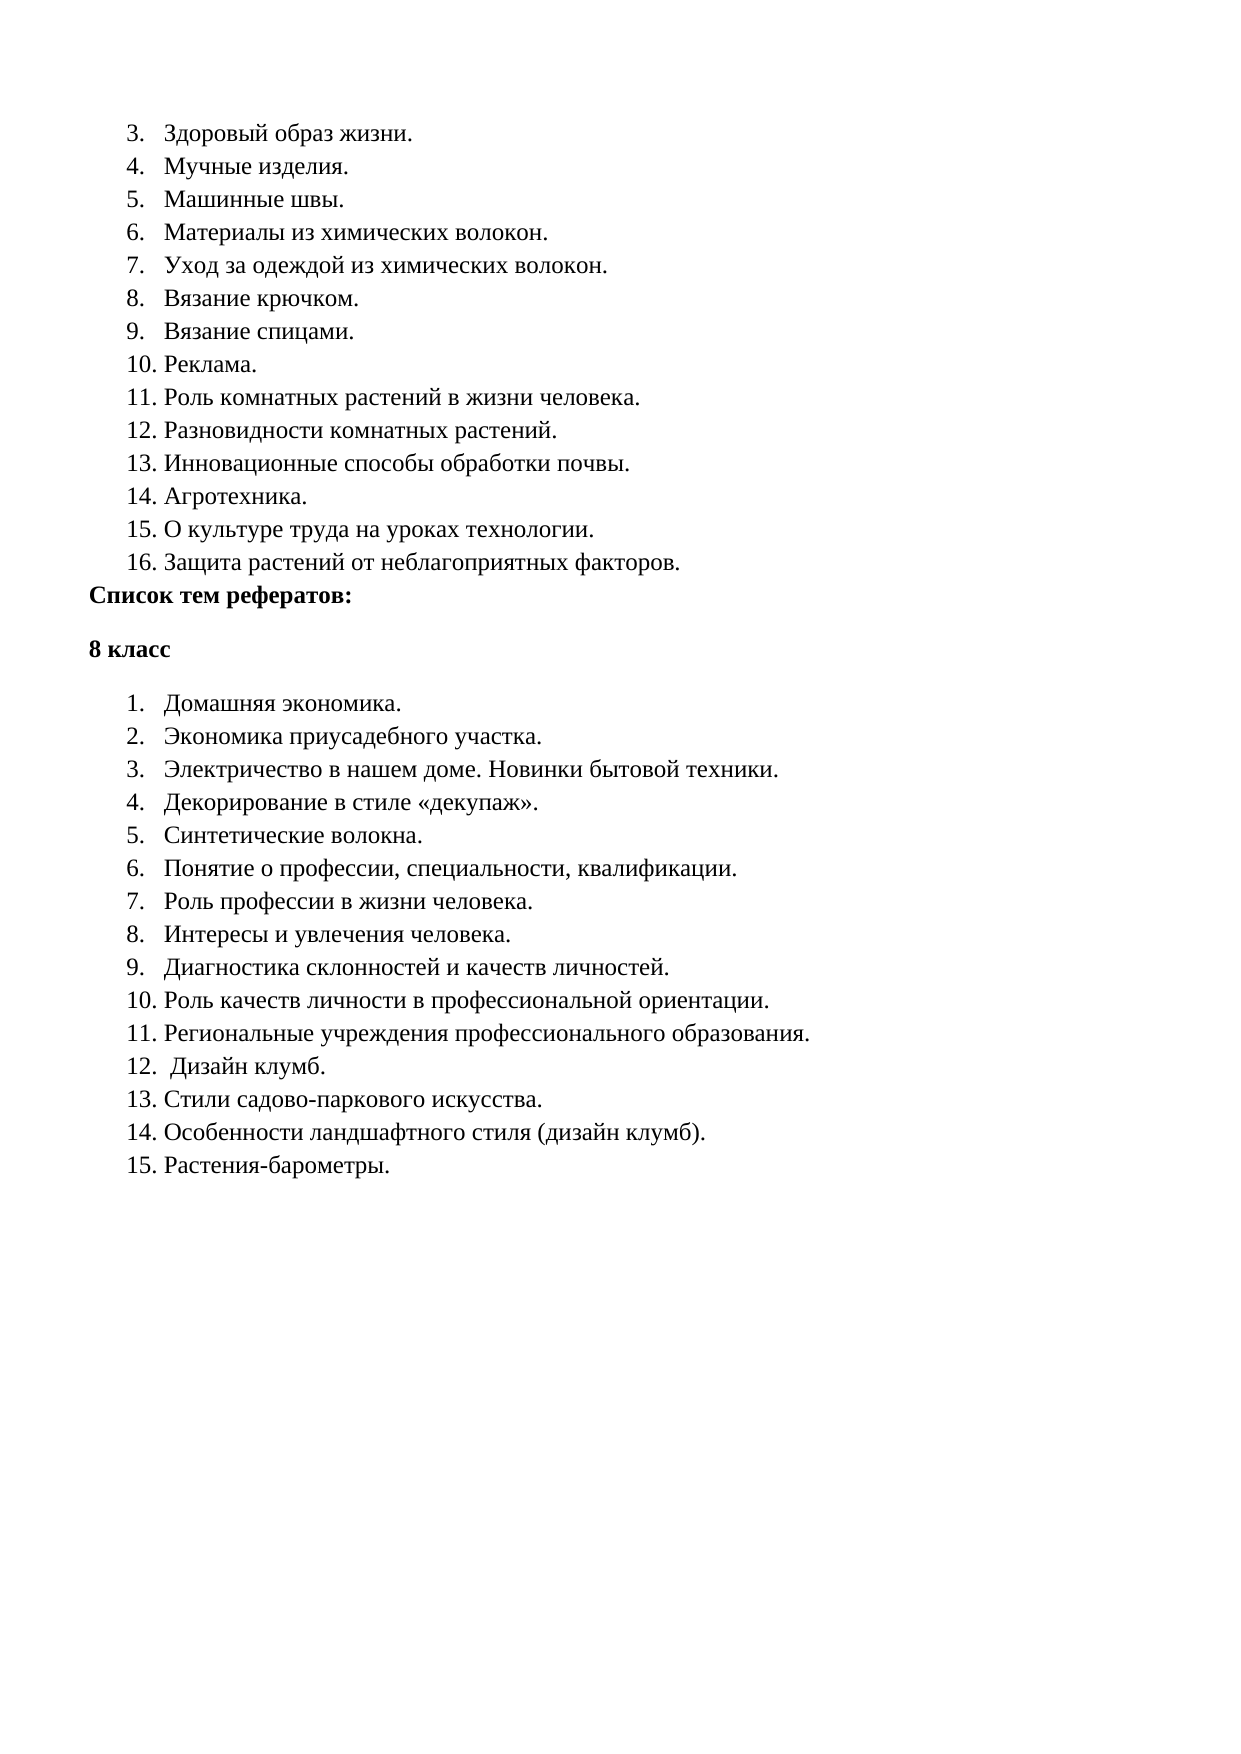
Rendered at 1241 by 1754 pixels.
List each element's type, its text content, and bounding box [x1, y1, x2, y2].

list Материалы из химических волокон. [126, 217, 1137, 246]
list Роль комнатных растений в жизни человека. [126, 382, 1137, 411]
list Диагностика склонностей и качеств личностей. [126, 952, 1137, 981]
list Домашняя экономика. [126, 688, 1137, 717]
list Уход за одеждой из химических волокон. [126, 250, 1137, 279]
list Роль профессии в жизни человека. [126, 886, 1137, 915]
list Инновационные способы обработки почвы. [126, 448, 1137, 477]
list Машинные швы. [126, 184, 1137, 213]
list Экономика приусадебного участка. [126, 721, 1137, 750]
list Особенности ландшафтного стиля (дизайн клумб). [126, 1117, 1137, 1146]
list Стили садово-паркового искусства. [126, 1084, 1137, 1113]
list Здоровый образ жизни. [126, 118, 1137, 147]
list О культуре труда на уроках технологии. [126, 514, 1137, 543]
list Понятие о профессии, специальности, квалификации. [126, 853, 1137, 882]
list Вязание крючком. [126, 283, 1137, 312]
list Реклама. [126, 349, 1137, 378]
list Защита растений от неблагоприятных факторов. [126, 547, 1137, 576]
list Мучные изделия. [126, 151, 1137, 180]
text Список тем рефератов: [88, 580, 1149, 609]
text 8 класс [88, 634, 1137, 663]
list Растения-барометры. [126, 1150, 1137, 1179]
list Разновидности комнатных растений. [126, 415, 1137, 444]
list Синтетические волокна. [126, 820, 1137, 849]
list Роль качеств личности в профессиональной ориентации. [126, 985, 1137, 1014]
list Дизайн клумб. [126, 1051, 1137, 1080]
list Региональные учреждения профессионального образования. [126, 1018, 1137, 1047]
list Агротехника. [126, 481, 1137, 510]
list Интересы и увлечения человека. [126, 919, 1137, 948]
list Вязание спицами. [126, 316, 1137, 345]
list Электричество в нашем доме. Новинки бытовой техники. [126, 754, 1137, 783]
list Декорирование в стиле «декупаж». [126, 787, 1137, 816]
